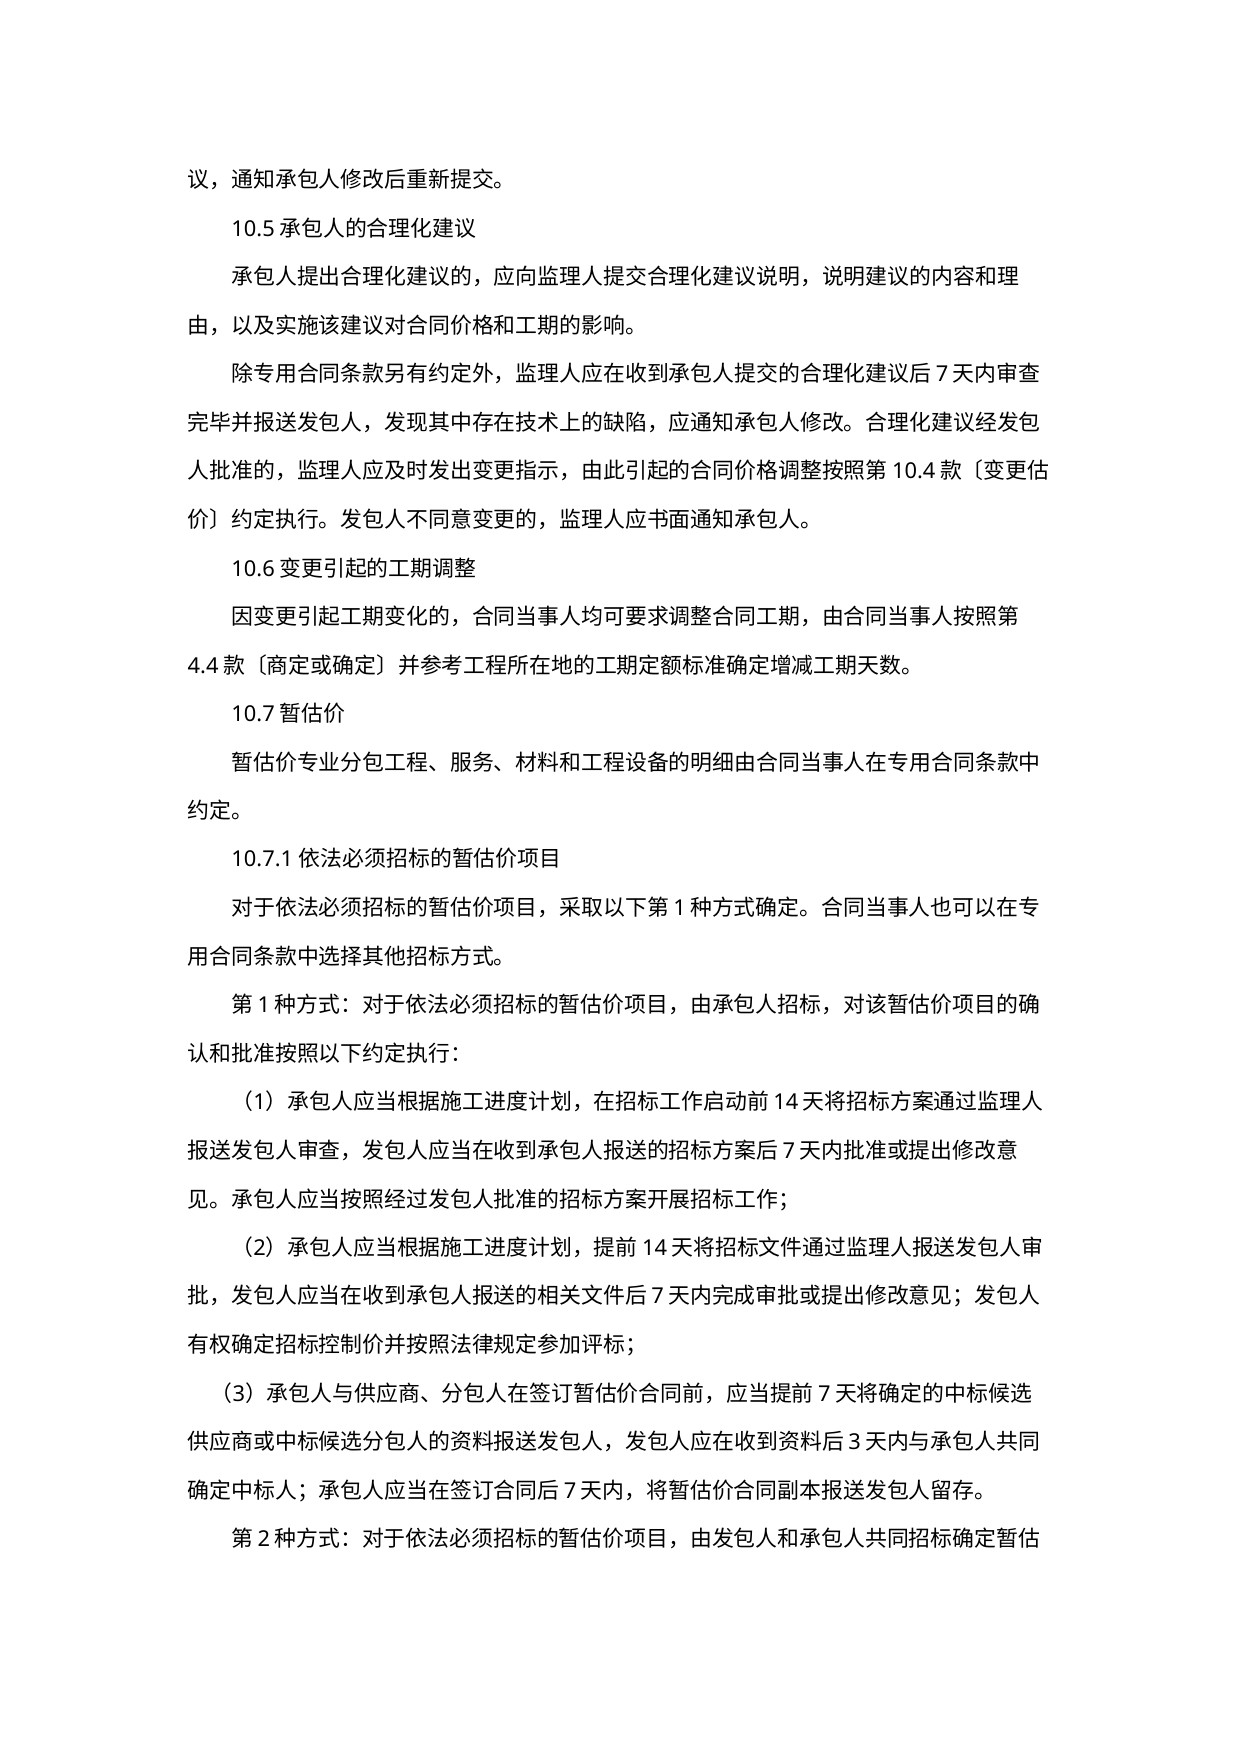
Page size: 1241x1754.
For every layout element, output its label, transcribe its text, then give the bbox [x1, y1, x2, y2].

text 对于依法必须招标的暂估价项目，采取以下第1种方式确定。合同当事人也可以在专用合同条款中选择其他招标方式。 [187, 889, 1053, 971]
text 承包人提出合理化建议的，应向监理人提交合理化建议说明，说明建议的内容和理由，以及实施该建议对合同价格和工期的影响。 [187, 259, 1053, 340]
subtitle 10.7暂估价 [187, 696, 1053, 728]
text 第1种方式：对于依法必须招标的暂估价项目，由承包人招标，对该暂估价项目的确认和批准按照以下约定执行： [187, 987, 1053, 1068]
subtitle 10.6变更引起的工期调整 [187, 550, 1053, 583]
text （2）承包人应当根据施工进度计划，提前14天将招标文件通过监理人报送发包人审批，发包人应当在收到承包人报送的相关文件后7天内完成审批或提出修改意见；发包人有权确定招标控制价并按照法律规定参加评标； [187, 1229, 1053, 1359]
text （1）承包人应当根据施工进度计划，在招标工作启动前14天将招标方案通过监理人报送发包人审查，发包人应当在收到承包人报送的招标方案后7天内批准或提出修改意见。承包人应当按照经过发包人批准的招标方案开展招标工作； [187, 1084, 1053, 1214]
text 因变更引起工期变化的，合同当事人均可要求调整合同工期，由合同当事人按照第4.4款〔商定或确定〕并参考工程所在地的工期定额标准确定增减工期天数。 [187, 599, 1053, 680]
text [187, 1521, 1053, 1554]
text 10.7.1 依法必须招标的暂估价项目 [187, 841, 1053, 874]
text 除专用合同条款另有约定外，监理人应在收到承包人提交的合理化建议后7天内审查完毕并报送发包人，发现其中存在技术上的缺陷，应通知承包人修改。合理化建议经发包人批准的，监理人应及时发出变更指示，由此引起的合同价格调整按照第10.4款〔变更估价〕约定执行。发包人不同意变更的，监理人应书面通知承包人。 [187, 356, 1053, 534]
text （3）承包人与供应商、分包人在签订暂估价合同前，应当提前7天将确定的中标候选供应商或中标候选分包人的资料报送发包人，发包人应在收到资料后3天内与承包人共同确定中标人；承包人应当在签订合同后7天内，将暂估价合同副本报送发包人留存。 [187, 1375, 1053, 1505]
subtitle 10.5承包人的合理化建议 [187, 210, 1053, 243]
text 暂估价专业分包工程、服务、材料和工程设备的明细由合同当事人在专用合同条款中约定。 [187, 744, 1053, 825]
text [187, 162, 1053, 194]
